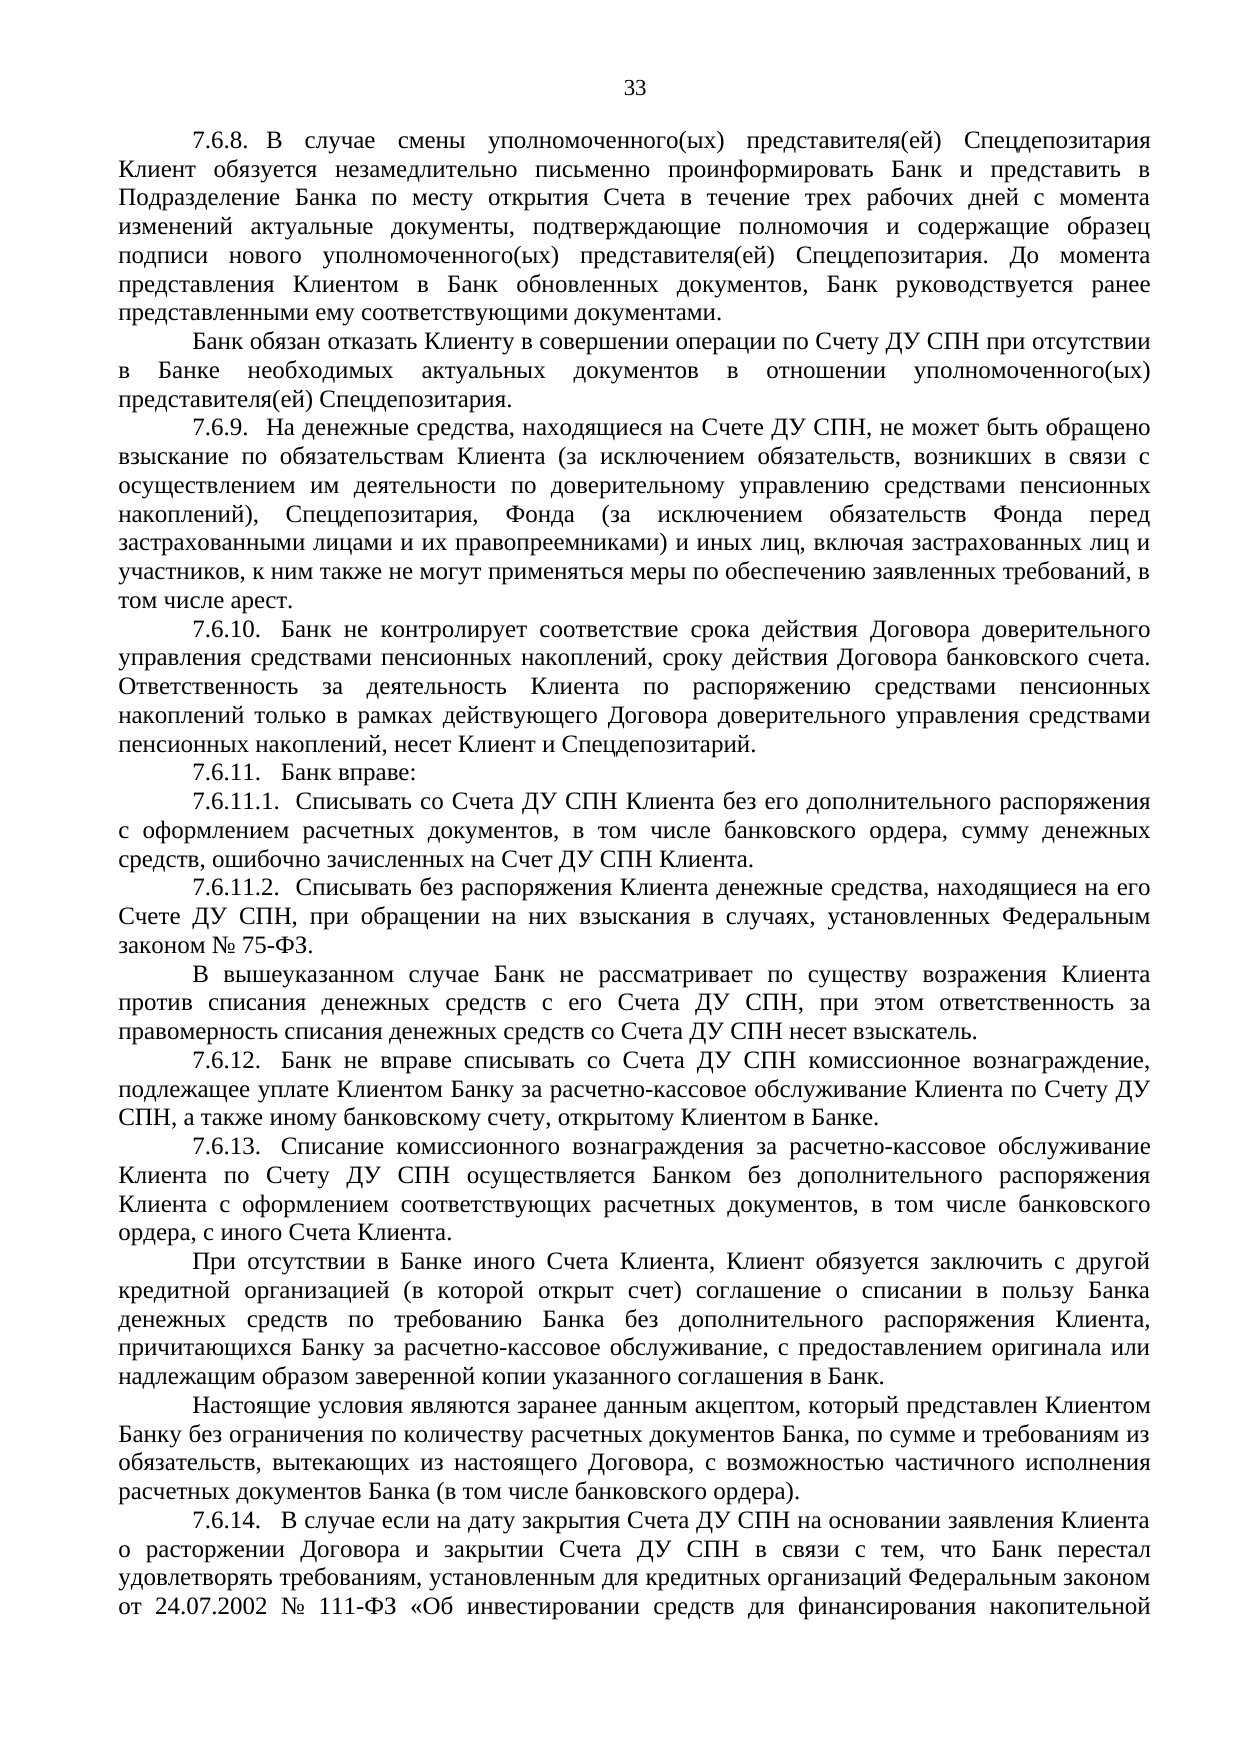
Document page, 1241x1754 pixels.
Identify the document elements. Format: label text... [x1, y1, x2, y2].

text 7.6.12. Банк не вправе списывать со Счета ДУ СПН комиссионное вознаграждение, подлежащее уплате Клиентом Банку за расчетно-кассовое обслуживание Клиента по Счету ДУ СПН, а также иному банковскому счету, открытому Клиентом в Банке. [118, 1045, 1152, 1131]
text 7.6.11. Банк вправе: [118, 757, 1152, 786]
text 7.6.9. На денежные средства, находящиеся на Счете ДУ СПН, не может быть обращено взыскание по обязательствам Клиента (за исключением обязательств, возникших в связи с осуществлением им деятельности по доверительному управлению средствами пенсионных накоплений), Спецдепозитария, Фонда (за исключением обязательств Фонда перед застрахованными лицами и их правопреемниками) и иных лиц, включая застрахованных лиц и участников, к ним также не могут применяться меры по обеспечению заявленных требований, в том числе арест. [118, 412, 1152, 614]
text При отсутствии в Банке иного Счета Клиента, Клиент обязуется заключить с другой кредитной организацией (в которой открыт счет) соглашение о списании в пользу Банка денежных средств по требованию Банка без дополнительного распоряжения Клиента, причитающихся Банку за расчетно-кассовое обслуживание, с предоставлением оригинала или надлежащим образом заверенной копии указанного соглашения в Банк. [118, 1246, 1152, 1390]
text 7.6.8. В случае смены уполномоченного(ых) представителя(ей) Спецдепозитария Клиент обязуется незамедлительно письменно проинформировать Банк и представить в Подразделение Банка по месту открытия Счета в течение трех рабочих дней с момента изменений актуальные документы, подтверждающие полномочия и содержащие образец подписи нового уполномоченного(ых) представителя(ей) Спецдепозитария. До момента представления Клиентом в Банк обновленных документов, Банк руководствуется ранее представленными ему соответствующими документами. [118, 125, 1152, 326]
text 7.6.13. Списание комиссионного вознаграждения за расчетно-кассовое обслуживание Клиента по Счету ДУ СПН осуществляется Банком без дополнительного распоряжения Клиента с оформлением соответствующих расчетных документов, в том числе банковского ордера, с иного Счета Клиента. [118, 1131, 1152, 1246]
text Банк обязан отказать Клиенту в совершении операции по Счету ДУ СПН при отсутствии в Банке необходимых актуальных документов в отношении уполномоченного(ых) представителя(ей) Спецдепозитария. [118, 326, 1152, 412]
text 7.6.10. Банк не контролирует соответствие срока действия Договора доверительного управления средствами пенсионных накоплений, сроку действия Договора банковского счета. Ответственность за деятельность Клиента по распоряжению средствами пенсионных накоплений только в рамках действующего Договора доверительного управления средствами пенсионных накоплений, несет Клиент и Спецдепозитарий. [118, 614, 1152, 757]
text 7.6.11.1. Списывать со Счета ДУ СПН Клиента без его дополнительного распоряжения с оформлением расчетных документов, в том числе банковского ордера, сумму денежных средств, ошибочно зачисленных на Счет ДУ СПН Клиента. [118, 786, 1152, 872]
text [118, 1505, 1152, 1620]
text Настоящие условия являются заранее данным акцептом, который представлен Клиентом Банку без ограничения по количеству расчетных документов Банка, по сумме и требованиям из обязательств, вытекающих из настоящего Договора, с возможностью частичного исполнения расчетных документов Банка (в том числе банковского ордера). [118, 1390, 1152, 1505]
text В вышеуказанном случае Банк не рассматривает по существу возражения Клиента против списания денежных средств с его Счета ДУ СПН, при этом ответственность за правомерность списания денежных средств со Счета ДУ СПН несет взыскатель. [118, 959, 1152, 1045]
text 7.6.11.2. Списывать без распоряжения Клиента денежные средства, находящиеся на его Счете ДУ СПН, при обращении на них взыскания в случаях, установленных Федеральным законом № 75-ФЗ. [118, 872, 1152, 959]
